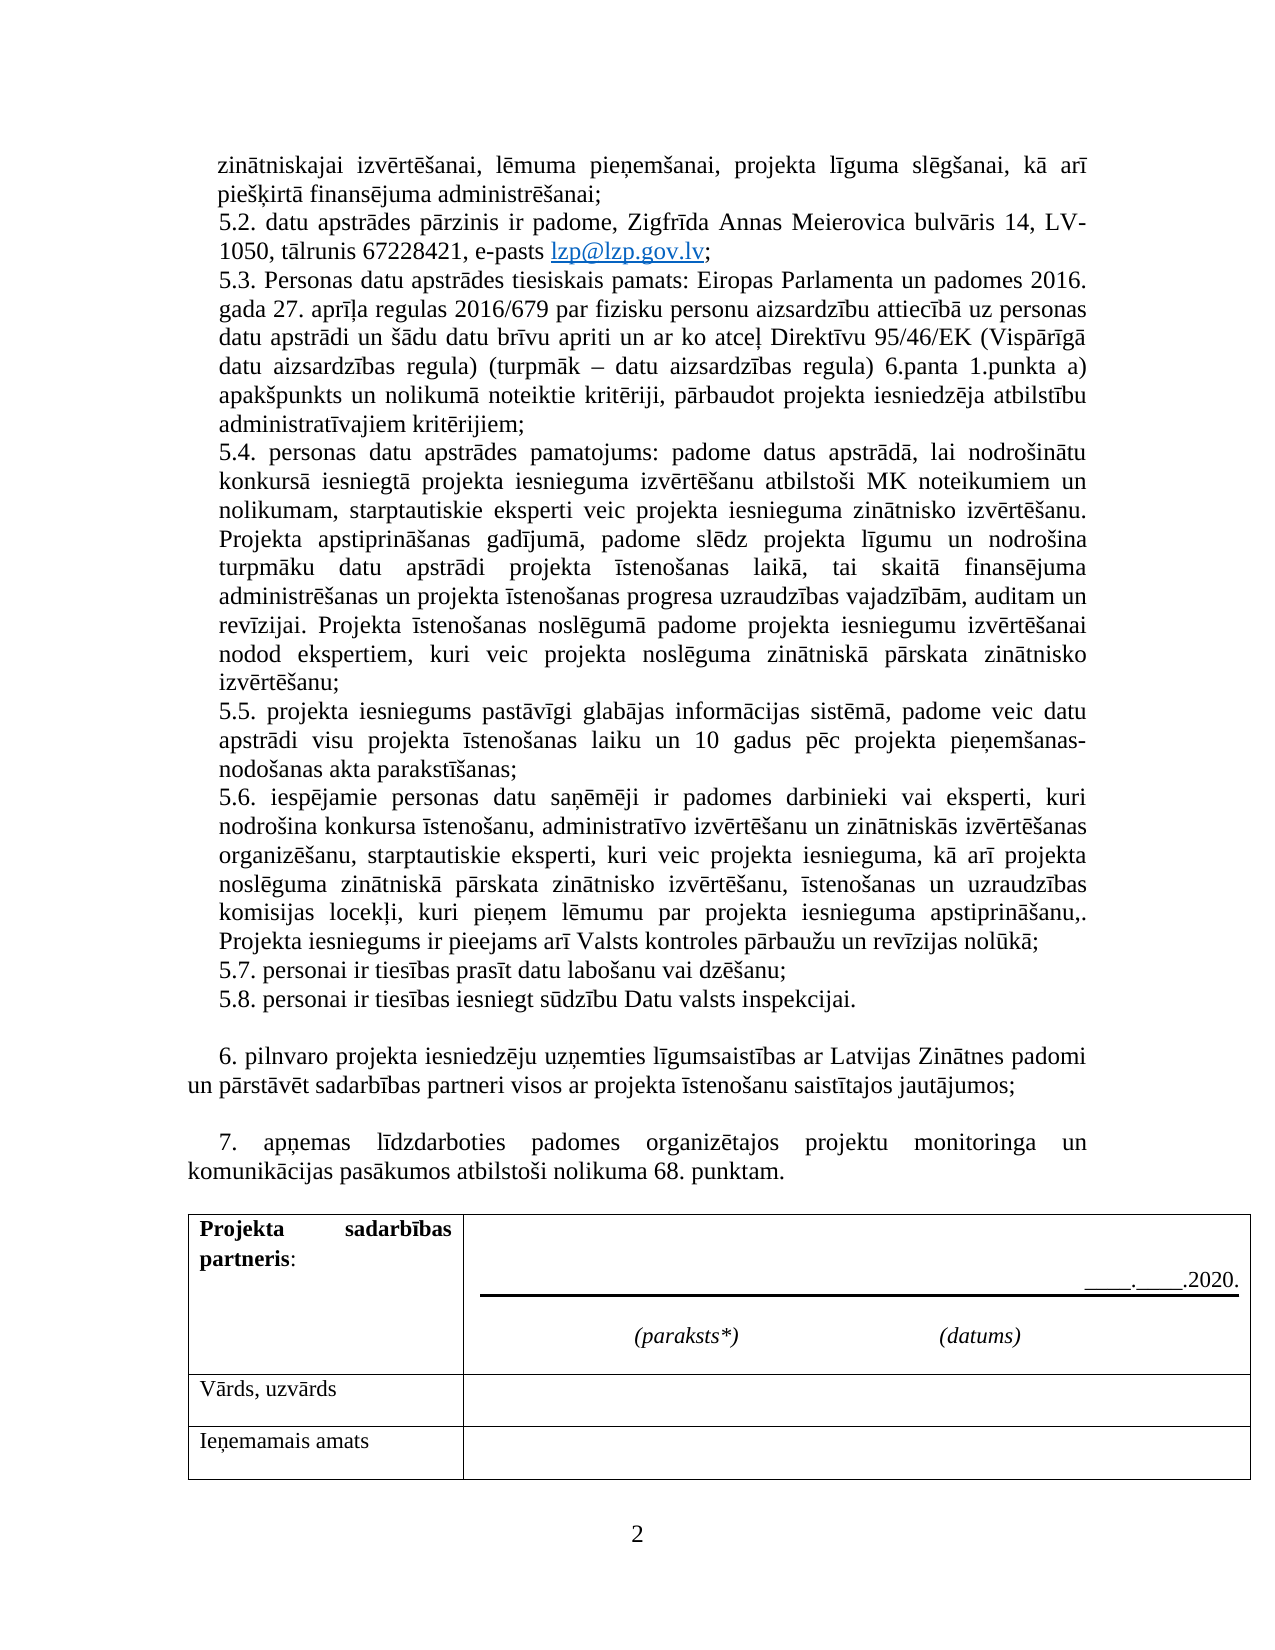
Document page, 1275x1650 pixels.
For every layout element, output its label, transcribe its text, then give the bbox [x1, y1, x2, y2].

table_header Projekta sadarbības partneris: [189, 1215, 463, 1373]
text 5.6. iespējamie personas datu saņēmēji ir padomes darbinieki vai eksperti, kuri nodrošina konkursa īstenošanu, administratīvo izvērtēšanu un zinātniskās izvērtēšanas organizēšanu, starptautiskie eksperti, kuri veic projekta iesnieguma, kā arī projekta noslēguma zinātniskā pārskata zinātnisko izvērtēšanu, īstenošanas un uzraudzības komisijas locekļi, kuri pieņem lēmumu par projekta iesnieguma apstiprināšanu,. Projekta iesniegums ir pieejams arī Valsts kontroles pārbaužu un revīzijas nolūkā; [219, 782, 1087, 955]
table_cell [464, 1427, 1250, 1478]
table_header ____.____.2020. (paraksts*) (datums) [464, 1215, 1250, 1373]
table_cell [464, 1375, 1250, 1426]
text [217, 150, 1087, 207]
text 5.3. Personas datu apstrādes tiesiskais pamats: Eiropas Parlamenta un padomes 2016. gada 27. aprīļa regulas 2016/679 par fizisku personu aizsardzību attiecībā uz personas datu apstrādi un šādu datu brīvu apriti un ar ko atceļ Direktīvu 95/46/EK (Vispārīgā datu aizsardzības regula) (turpmāk – datu aizsardzības regula) 6.panta 1.punkta a) apakšpunkts un nolikumā noteiktie kritēriji, pārbaudot projekta iesniedzēja atbilstību administratīvajiem kritērijiem; [219, 265, 1087, 437]
table_cell Vārds, uzvārds [189, 1375, 463, 1426]
text 5.2. datu apstrādes pārzinis ir padome, Zigfrīda Annas Meierovica bulvāris 14, LV-1050, tālrunis 67228421, e-pasts lzp@lzp.gov.lv; [219, 207, 1087, 265]
text 7. apņemas līdzdarboties padomes organizētajos projektu monitoringa un komunikācijas pasākumos atbilstoši nolikuma 68. punktam. [187, 1127, 1087, 1185]
text 5.5. projekta iesniegums pastāvīgi glabājas informācijas sistēmā, padome veic datu apstrādi visu projekta īstenošanas laiku un 10 gadus pēc projekta pieņemšanas-nodošanas akta parakstīšanas; [219, 696, 1087, 782]
text 5.8. personai ir tiesības iesniegt sūdzību Datu valsts inspekcijai. [219, 984, 1087, 1012]
text 5.7. personai ir tiesības prasīt datu labošanu vai dzēšanu; [219, 955, 1087, 984]
text 6. pilnvaro projekta iesniedzēju uzņemties līgumsaistības ar Latvijas Zinātnes padomi un pārstāvēt sadarbības partneri visos ar projekta īstenošanu saistītajos jautājumos; [187, 1041, 1087, 1099]
text 5.4. personas datu apstrādes pamatojums: padome datus apstrādā, lai nodrošinātu konkursā iesniegtā projekta iesnieguma izvērtēšanu atbilstoši MK noteikumiem un nolikumam, starptautiskie eksperti veic projekta iesnieguma zinātnisko izvērtēšanu. Projekta apstiprināšanas gadījumā, padome slēdz projekta līgumu un nodrošina turpmāku datu apstrādi projekta īstenošanas laikā, tai skaitā finansējuma administrēšanas un projekta īstenošanas progresa uzraudzības vajadzībām, auditam un revīzijai. Projekta īstenošanas noslēgumā padome projekta iesniegumu izvērtēšanai nodod ekspertiem, kuri veic projekta noslēguma zinātniskā pārskata zinātnisko izvērtēšanu; [219, 437, 1087, 696]
table_cell Ieņemamais amats [189, 1427, 463, 1478]
